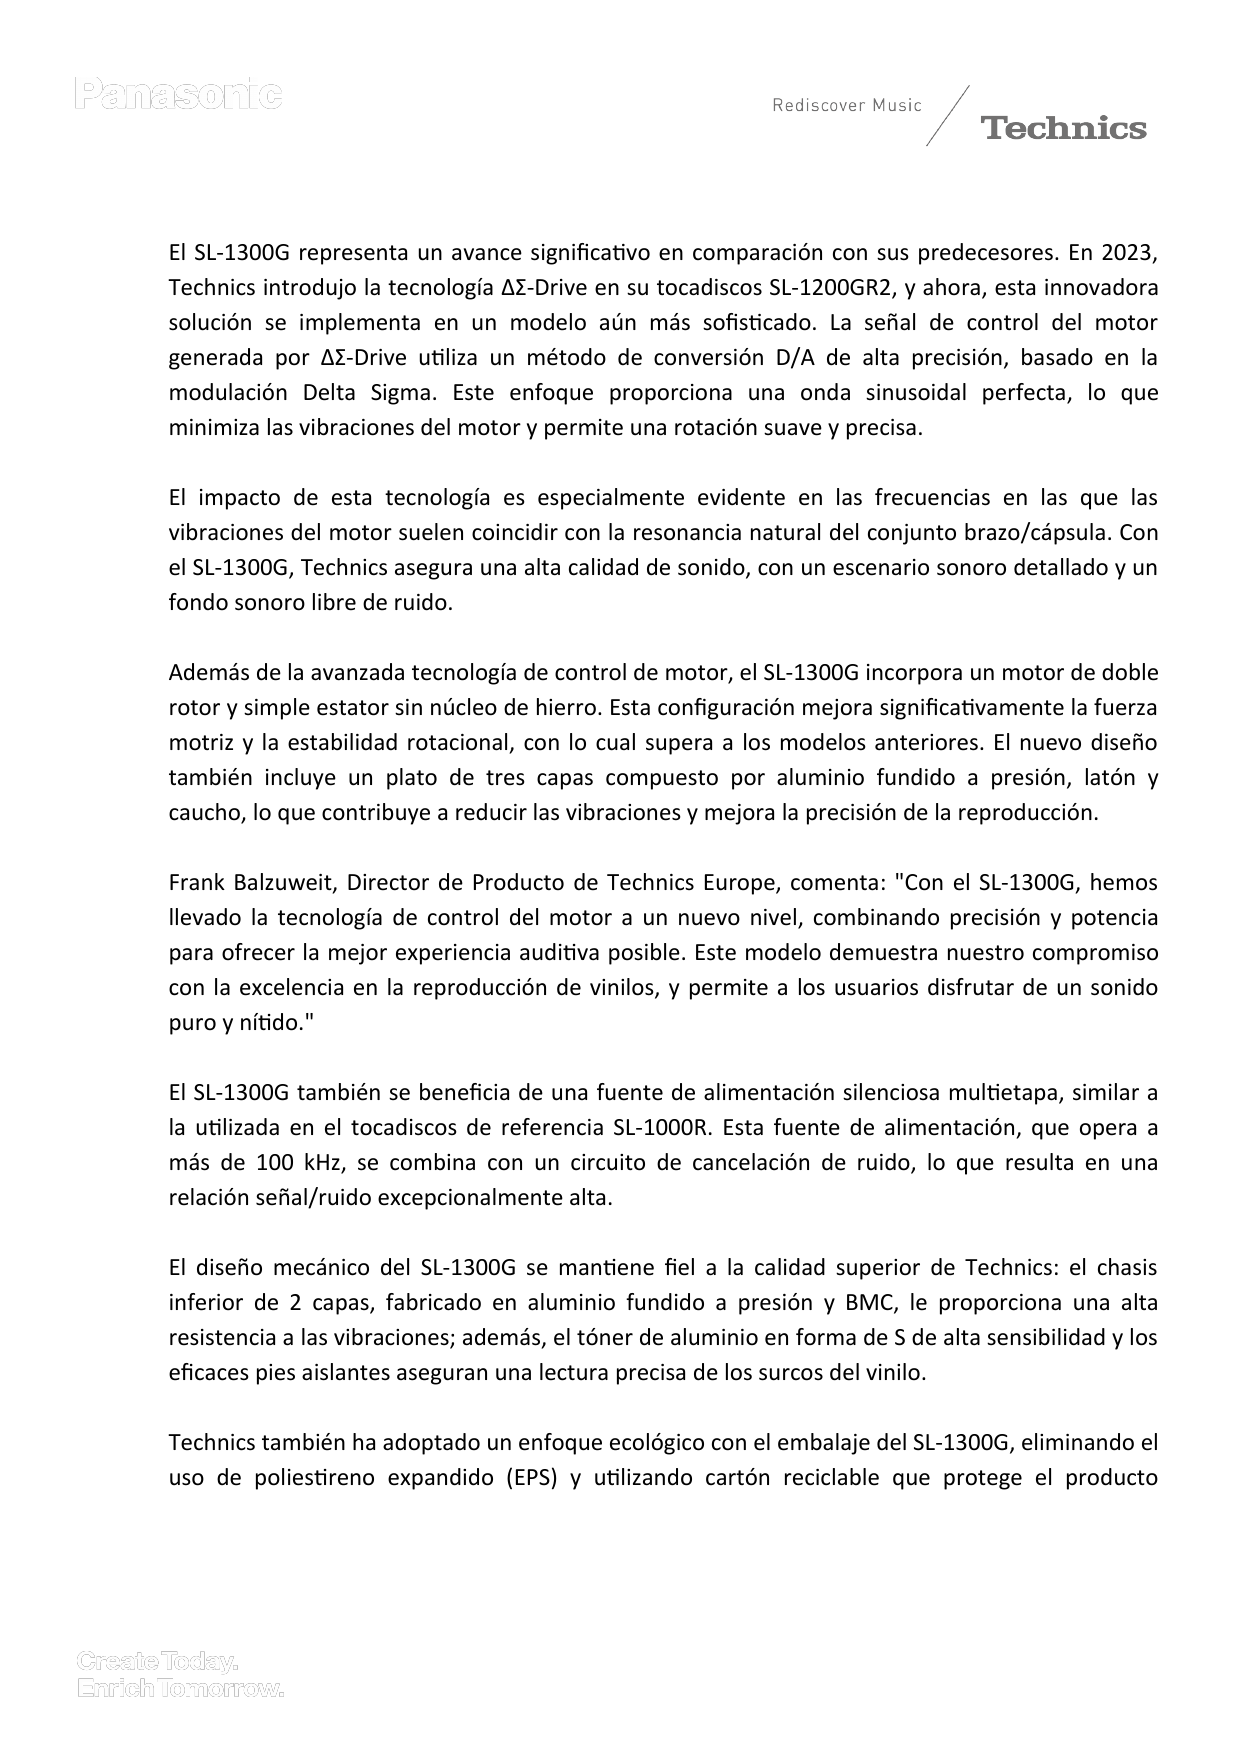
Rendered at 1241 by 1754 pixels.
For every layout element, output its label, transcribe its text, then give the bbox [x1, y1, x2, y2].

picture [759, 70, 1161, 161]
text El SL-1300G también se beneficia de una fuente de alimentación silenciosa multietapa, similar a la utilizada en el tocadiscos de referencia SL-1000R. Esta fuente de alimentación, que opera a más de 100 kHz, se combina con un circuito de cancelación de ruido, lo que resulta en una relación señal/ruido excepcionalmente alta. [168, 1076, 1161, 1212]
picture [75, 77, 282, 109]
text El impacto de esta tecnología es especialmente evidente en las frecuencias en las que las vibraciones del motor suelen coincidir con la resonancia natural del conjunto brazo/cápsula. Con el SL-1300G, Technics asegura una alta calidad de sonido, con un escenario sonoro detallado y un fondo sonoro libre de ruido. [168, 481, 1161, 617]
text Frank Balzuweit, Director de Producto de Technics Europe, comenta: "Con el SL-1300G, hemos llevado la tecnología de control del motor a un nuevo nivel, combinando precisión y potencia para ofrecer la mejor experiencia auditiva posible. Este modelo demuestra nuestro compromiso con la excelencia en la reproducción de vinilos, y permite a los usuarios disfrutar de un sonido puro y nítido." [168, 866, 1161, 1037]
text Además de la avanzada tecnología de control de motor, el SL-1300G incorpora un motor de doble rotor y simple estator sin núcleo de hierro. Esta configuración mejora significativamente la fuerza motriz y la estabilidad rotacional, con lo cual supera a los modelos anteriores. El nuevo diseño también incluye un plato de tres capas compuesto por aluminio fundido a presión, latón y caucho, lo que contribuye a reducir las vibraciones y mejora la precisión de la reproducción. [168, 656, 1161, 827]
picture [77, 1651, 284, 1697]
text El SL-1300G representa un avance significativo en comparación con sus predecesores. En 2023, Technics introdujo la tecnología ΔΣ-Drive en su tocadiscos SL-1200GR2, y ahora, esta innovadora solución se implementa en un modelo aún más sofisticado. La señal de control del motor generada por ΔΣ-Drive utiliza un método de conversión D/A de alta precisión, basado en la modulación Delta Sigma. Este enfoque proporciona una onda sinusoidal perfecta, lo que minimiza las vibraciones del motor y permite una rotación suave y precisa. [168, 236, 1161, 442]
text El diseño mecánico del SL-1300G se mantiene fiel a la calidad superior de Technics: el chasis inferior de 2 capas, fabricado en aluminio fundido a presión y BMC, le proporciona una alta resistencia a las vibraciones; además, el tóner de aluminio en forma de S de alta sensibilidad y los eficaces pies aislantes aseguran una lectura precisa de los surcos del vinilo. [168, 1251, 1161, 1387]
